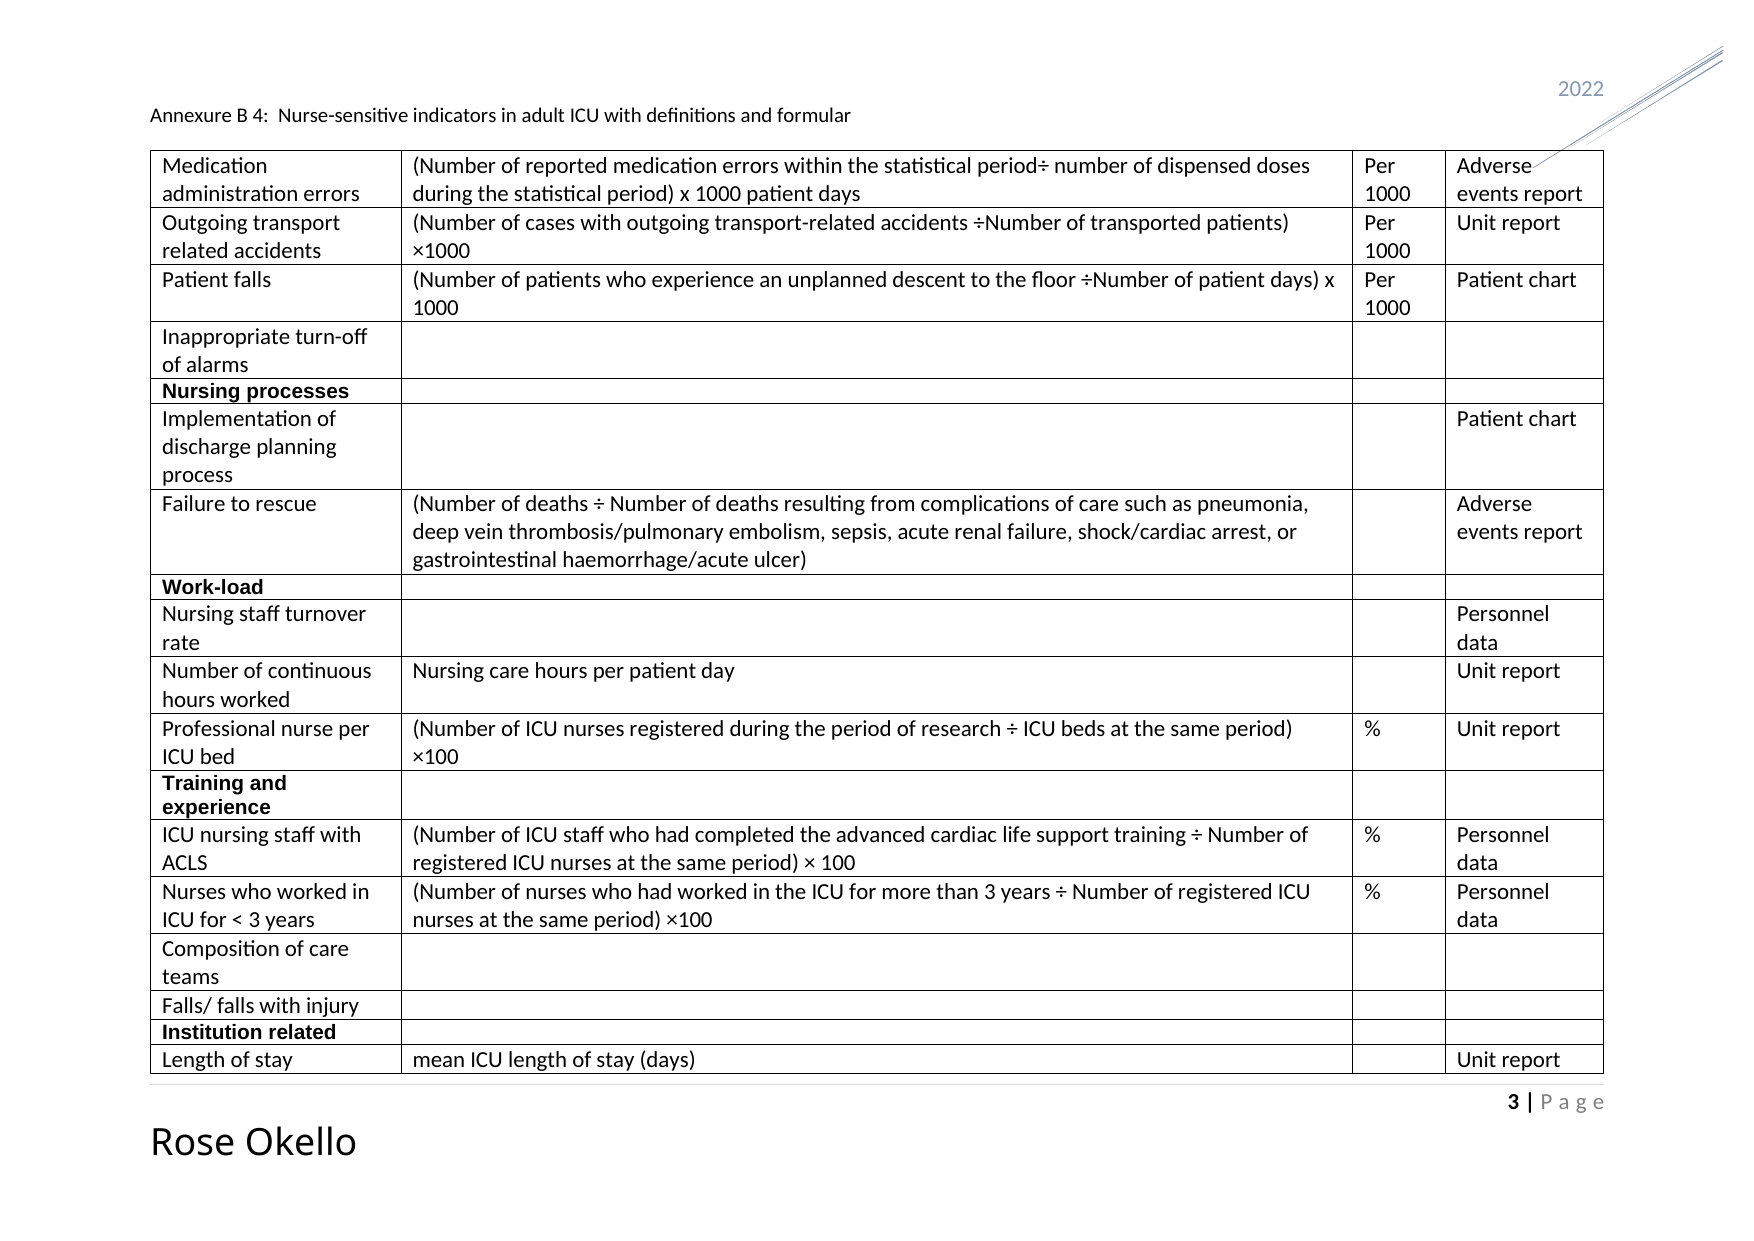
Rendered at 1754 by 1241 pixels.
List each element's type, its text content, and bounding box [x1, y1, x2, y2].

table_cell [402, 322, 1352, 378]
table_cell Institution related [151, 1020, 401, 1044]
table_cell ICU nursing staff with ACLS [151, 820, 401, 876]
table_cell [1353, 575, 1445, 598]
table_cell Nursing processes [151, 379, 401, 403]
table_cell [402, 991, 1352, 1019]
table_cell [1353, 657, 1445, 713]
table_cell Training and experience [151, 771, 401, 819]
table_cell Per 1000 [1353, 208, 1445, 264]
table_cell (Number of ICU nurses registered during the period of research ÷ ICU beds at the same period) ×100 [402, 714, 1352, 770]
table_cell [1353, 600, 1445, 656]
table_cell (Number of patients who experience an unplanned descent to the floor ÷Number of patient days) x 1000 [402, 265, 1352, 321]
table_cell (Number of ICU staff who had completed the advanced cardiac life support training ÷ Number of registered ICU nurses at the same period) × 100 [402, 820, 1352, 876]
table_cell % [1353, 877, 1445, 933]
table_cell [402, 771, 1352, 819]
table_cell [1353, 322, 1445, 378]
table_cell [402, 404, 1352, 488]
table_cell Inappropriate turn-off of alarms [151, 322, 401, 378]
table_cell Length of stay [151, 1045, 401, 1073]
table_cell Medication administration errors [151, 151, 401, 207]
table_cell [1353, 490, 1445, 573]
table_cell [1446, 991, 1603, 1019]
table_cell [1353, 1020, 1445, 1044]
table_cell [1353, 404, 1445, 488]
table_cell Per 1000 [1353, 151, 1445, 207]
table_cell Falls/ falls with injury [151, 991, 401, 1019]
table_cell Number of continuous hours worked [151, 657, 401, 713]
table_cell mean ICU length of stay (days) [402, 1045, 1352, 1073]
table_cell [402, 934, 1352, 990]
table_cell (Number of nurses who had worked in the ICU for more than 3 years ÷ Number of registered ICU nurses at the same period) ×100 [402, 877, 1352, 933]
table_cell Patient falls [151, 265, 401, 321]
table_cell [1353, 1045, 1445, 1073]
table_cell Outgoing transport related accidents [151, 208, 401, 264]
table_cell [1446, 322, 1603, 378]
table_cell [1446, 151, 1603, 207]
table_cell [402, 379, 1352, 403]
table_cell [1353, 934, 1445, 990]
table_cell Nursing care hours per patient day [402, 657, 1352, 713]
table_cell Unit report [1446, 208, 1603, 264]
table_cell Nursing staff turnover rate [151, 600, 401, 656]
table_cell Personnel data [1446, 877, 1603, 933]
table_cell Personnel data [1446, 600, 1603, 656]
table_cell (Number of deaths ÷ Number of deaths resulting from complications of care such as pneumonia, deep vein thrombosis/pulmonary embolism, sepsis, acute renal failure, shock/cardiac arrest, or gastrointestinal haemorrhage/acute ulcer) [402, 490, 1352, 573]
table_cell % [1353, 820, 1445, 876]
table_cell Adverse events report [1446, 490, 1603, 573]
table_cell Composition of care teams [151, 934, 401, 990]
table_cell Failure to rescue [151, 490, 401, 573]
table_cell Personnel data [1446, 820, 1603, 876]
table_cell Nurses who worked in ICU for < 3 years [151, 877, 401, 933]
table_cell [1446, 575, 1603, 598]
table_cell [1446, 771, 1603, 819]
table_cell [402, 600, 1352, 656]
table_cell [402, 575, 1352, 598]
table_cell Per 1000 [1353, 265, 1445, 321]
table_cell Unit report [1446, 714, 1603, 770]
table_cell [1446, 1020, 1603, 1044]
table_cell Patient chart [1446, 404, 1603, 488]
table_cell Patient chart [1446, 265, 1603, 321]
table_cell Work-load [151, 575, 401, 598]
table_cell (Number of cases with outgoing transport-related accidents ÷Number of transported patients) ×1000 [402, 208, 1352, 264]
table_cell Implementation of discharge planning process [151, 404, 401, 488]
table_cell Unit report [1446, 657, 1603, 713]
table_cell [1353, 379, 1445, 403]
table_cell [1353, 991, 1445, 1019]
table_cell Unit report [1446, 1045, 1603, 1073]
table_cell [1446, 379, 1603, 403]
table_cell % [1353, 714, 1445, 770]
table_cell [1353, 771, 1445, 819]
table_cell Professional nurse per ICU bed [151, 714, 401, 770]
table_cell (Number of reported medication errors within the statistical period÷ number of dispensed doses during the statistical period) x 1000 patient days [402, 151, 1352, 207]
table_cell [402, 1020, 1352, 1044]
table_cell [1446, 934, 1603, 990]
